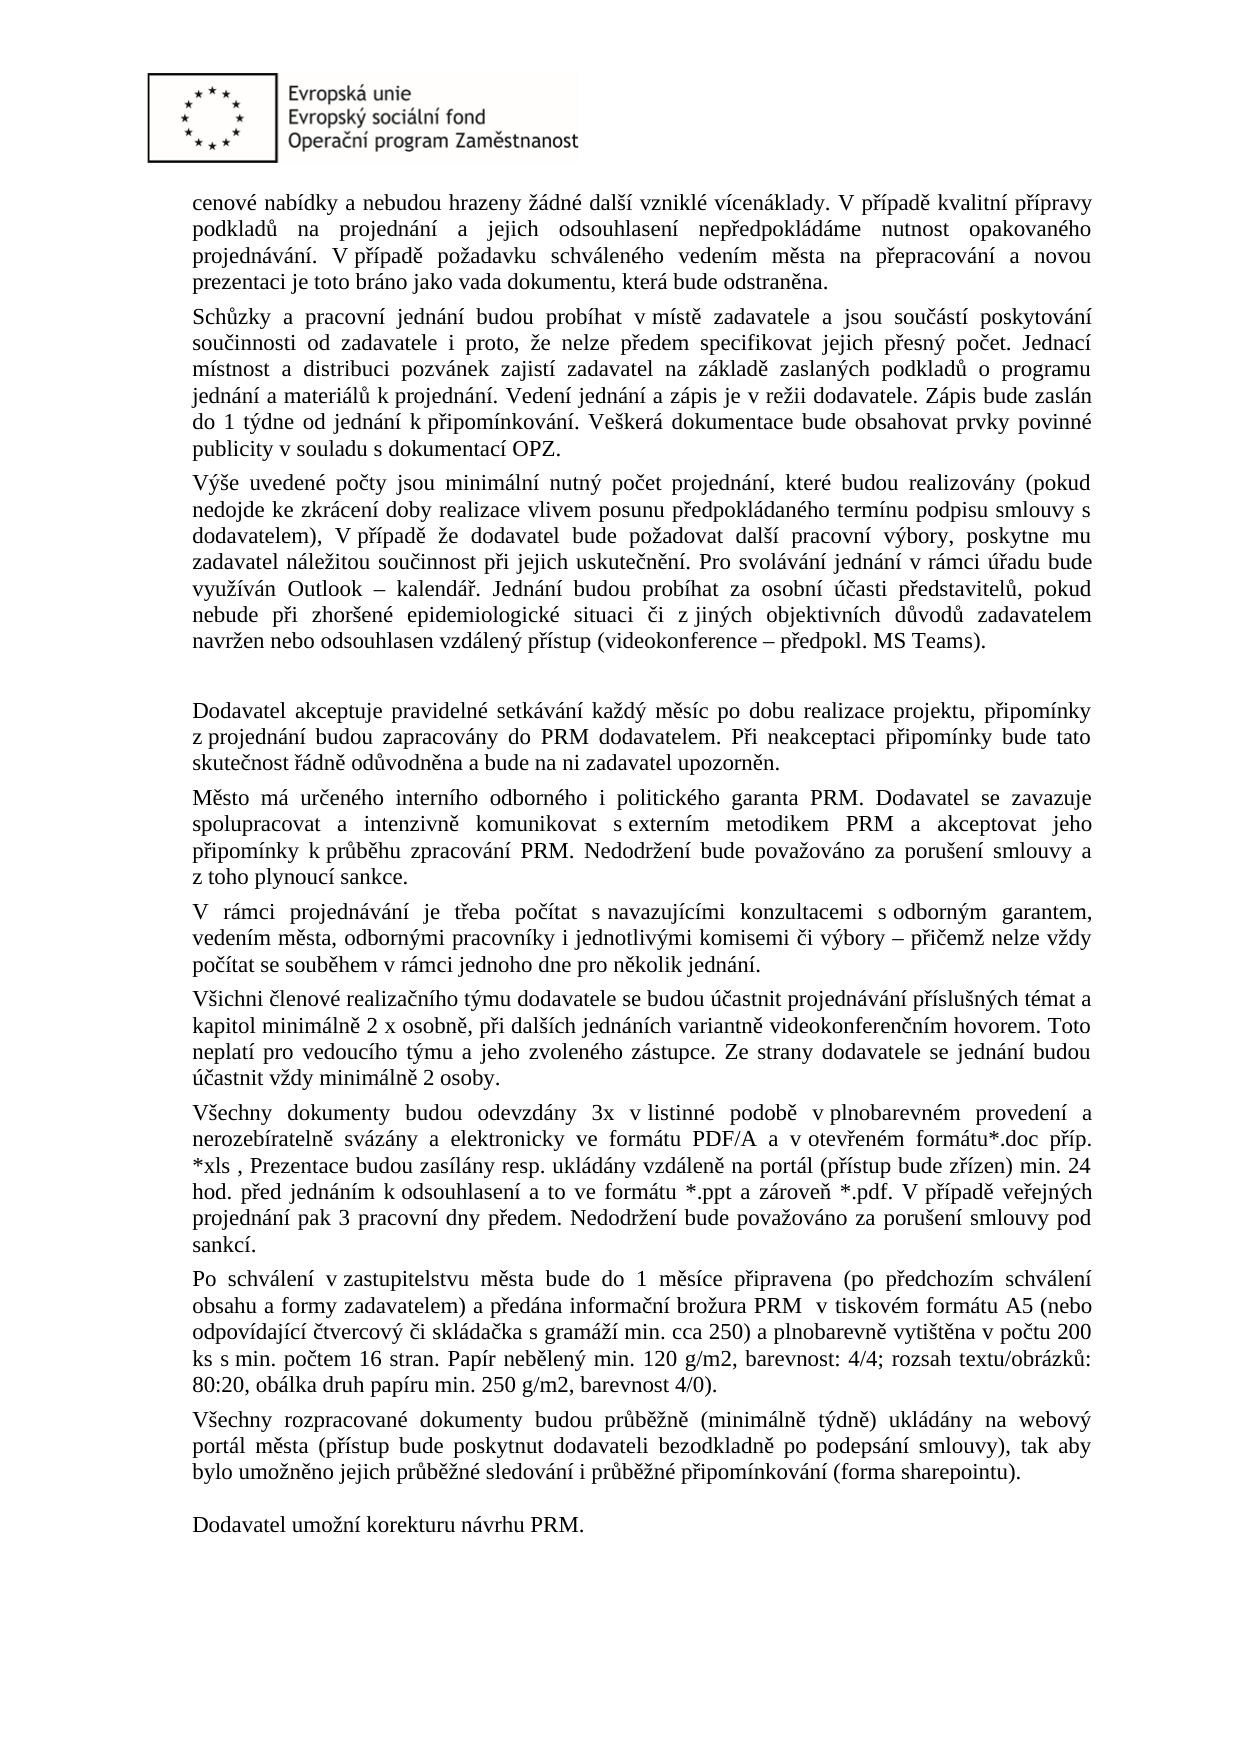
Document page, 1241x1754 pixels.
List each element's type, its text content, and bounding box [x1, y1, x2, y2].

text Všichni členové realizačního týmu dodavatele se budou účastnit projednávání příslušných témat a kapitol minimálně 2 x osobně, při dalších jednáních variantně videokonferenčním hovorem. Toto neplatí pro vedoucího týmu a jeho zvoleného zástupce. Ze strany dodavatele se jednání budou účastnit vždy minimálně 2 osoby. [192, 985, 1093, 1091]
text Po schválení v zastupitelstvu města bude do 1 měsíce připravena (po předchozím schválení obsahu a formy zadavatelem) a předána informační brožura PRM v tiskovém formátu A5 (nebo odpovídající čtvercový či skládačka s gramáží min. cca 250) a plnobarevně vytištěna v počtu 200 ks s min. počtem 16 stran. Papír nebělený min. 120 g/m2, barevnost: 4/4; rozsah textu/obrázků: 80:20, obálka druh papíru min. 250 g/m2, barevnost 4/0). [192, 1266, 1093, 1397]
text Výše uvedené počty jsou minimální nutný počet projednání, které budou realizovány (pokud nedojde ke zkrácení doby realizace vlivem posunu předpokládaného termínu podpisu smlouvy s dodavatelem), V případě že dodavatel bude požadovat další pracovní výbory, poskytne mu zadavatel náležitou součinnost při jejich uskutečnění. Pro svolávání jednání v rámci úřadu bude využíván Outlook – kalendář. Jednání budou probíhat za osobní účasti představitelů, pokud nebude při zhoršené epidemiologické situaci či z jiných objektivních důvodů zadavatelem navržen nebo odsouhlasen vzdálený přístup (videokonference – předpokl. MS Teams). [192, 469, 1093, 654]
text Schůzky a pracovní jednání budou probíhat v místě zadavatele a jsou součástí poskytování součinnosti od zadavatele i proto, že nelze předem specifikovat jejich přesný počet. Jednací místnost a distribuci pozvánek zajistí zadavatel na základě zaslaných podkladů o programu jednání a materiálů k projednání. Vedení jednání a zápis je v režii dodavatele. Zápis bude zaslán do 1 týdne od jednání k připomínkování. Veškerá dokumentace bude obsahovat prvky povinné publicity v souladu s dokumentací OPZ. [192, 303, 1093, 461]
text Dodavatel akceptuje pravidelné setkávání každý měsíc po dobu realizace projektu, připomínky z projednání budou zapracovány do PRM dodavatelem. Při neakceptaci připomínky bude tato skutečnost řádně odůvodněna a bude na ni zadavatel upozorněn. [192, 697, 1093, 776]
text V rámci projednávání je třeba počítat s navazujícími konzultacemi s odborným garantem, vedením města, odbornými pracovníky i jednotlivými komisemi či výbory – přičemž nelze vždy počítat se souběhem v rámci jednoho dne pro několik jednání. [192, 898, 1093, 977]
text Všechny dokumenty budou odevzdány 3x v listinné podobě v plnobarevném provedení a nerozebíratelně svázány a elektronicky ve formátu PDF/A a v otevřeném formátu*.doc příp. *xls , Prezentace budou zasílány resp. ukládány vzdáleně na portál (přístup bude zřízen) min. 24 hod. před jednáním k odsouhlasení a to ve formátu *.ppt a zároveň *.pdf. V případě veřejných projednání pak 3 pracovní dny předem. Nedodržení bude považováno za porušení smlouvy pod sankcí. [192, 1099, 1093, 1257]
text Všechny rozpracované dokumenty budou průběžně (minimálně týdně) ukládány na webový portál města (přístup bude poskytnut dodavateli bezodkladně po podepsání smlouvy), tak aby bylo umožněno jejich průběžné sledování i průběžné připomínkování (forma sharepointu). [192, 1406, 1093, 1485]
picture [147, 73, 579, 163]
text Město má určeného interního odborného i politického garanta PRM. Dodavatel se zavazuje spolupracovat a intenzivně komunikovat s externím metodikem PRM a akceptovat jeho připomínky k průběhu zpracování PRM. Nedodržení bude považováno za porušení smlouvy a z toho plynoucí sankce. [192, 784, 1093, 889]
text Dodavatel umožní korekturu návrhu PRM. [192, 1511, 1093, 1537]
